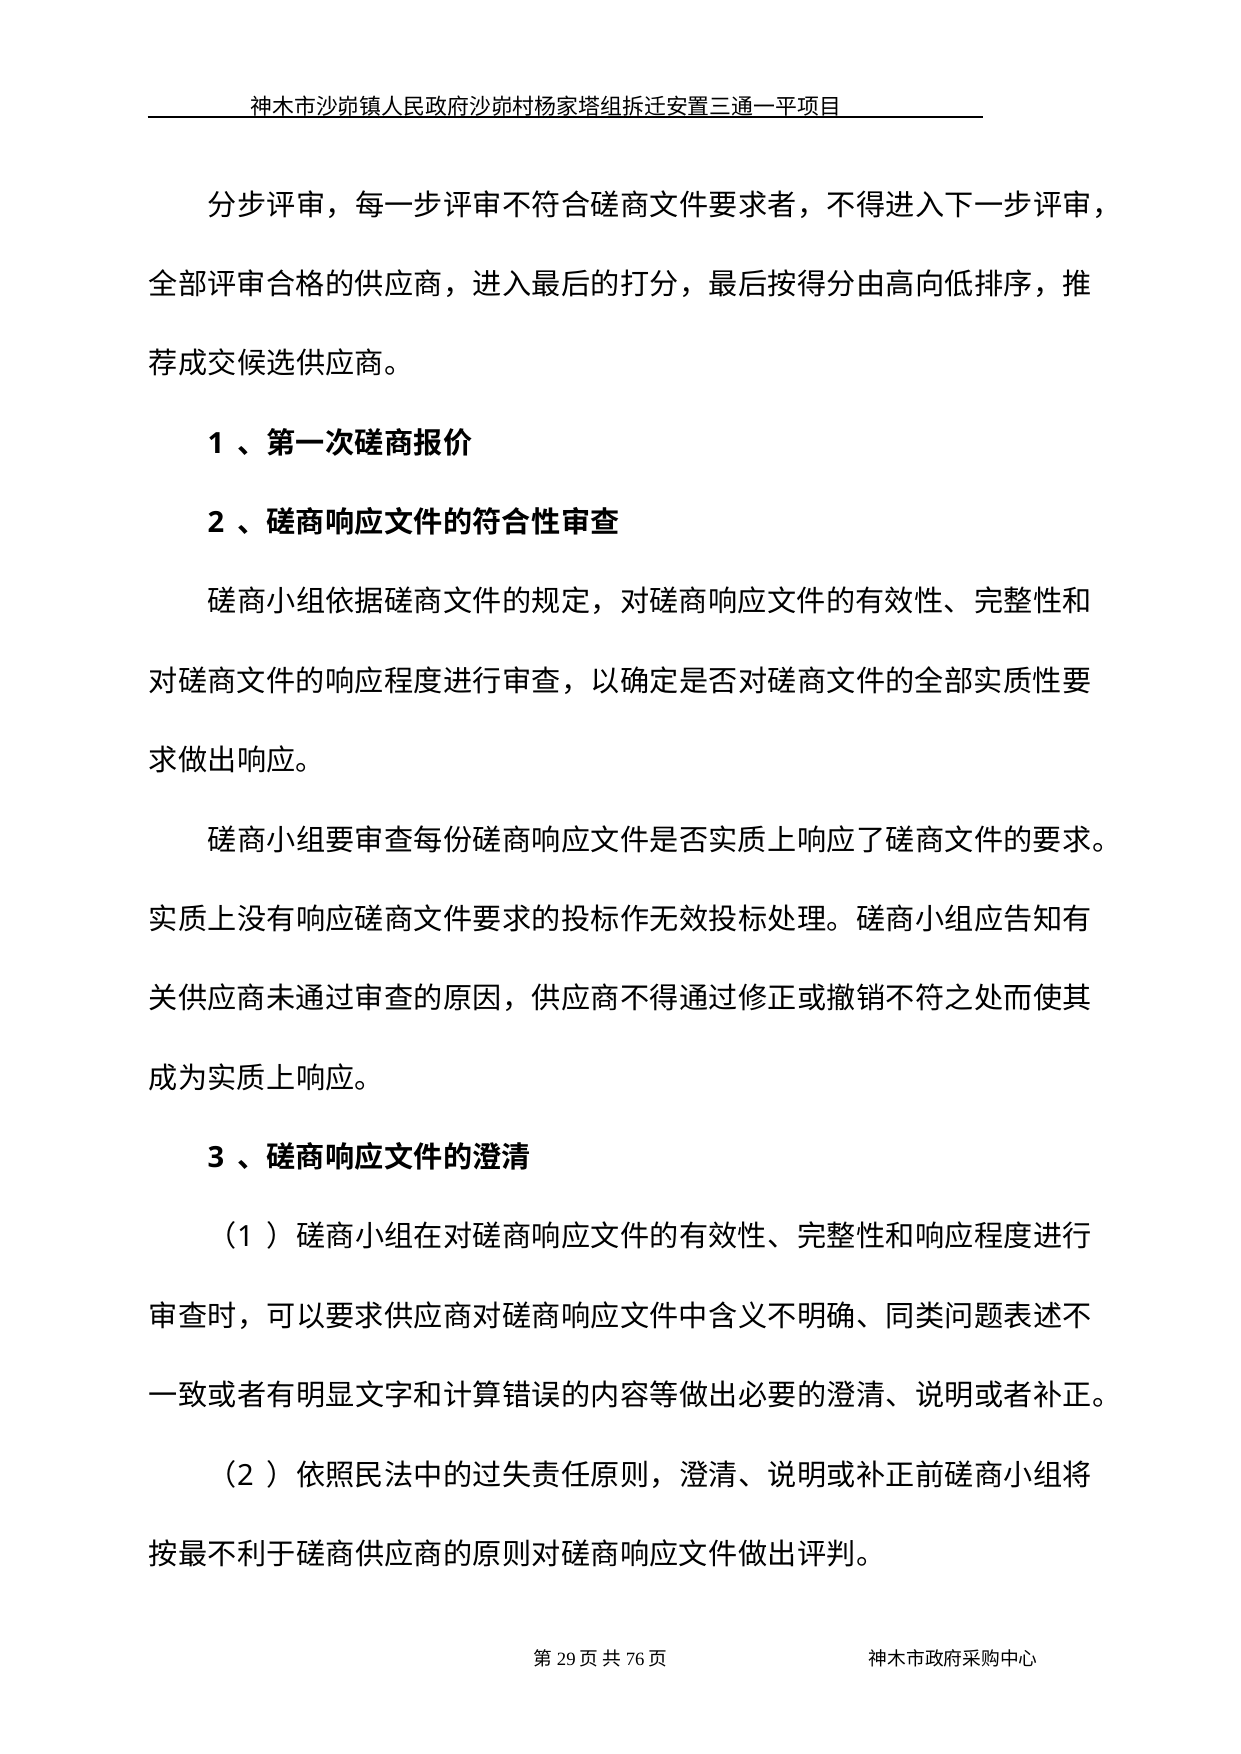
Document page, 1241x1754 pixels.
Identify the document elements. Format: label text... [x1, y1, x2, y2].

text （2）依照民法中的过失责任原则，澄清、说明或补正前磋商小组将按最不利于磋商供应商的原则对磋商响应文件做出评判。 [148, 1433, 1092, 1591]
text 2、磋商响应文件的符合性审查 [148, 480, 1092, 559]
text （1）磋商小组在对磋商响应文件的有效性、完整性和响应程度进行审查时，可以要求供应商对磋商响应文件中含义不明确、同类问题表述不一致或者有明显文字和计算错误的内容等做出必要的澄清、说明或者补正。 [148, 1194, 1092, 1433]
text 1、第一次磋商报价 [148, 401, 1092, 480]
text 3、磋商响应文件的澄清 [148, 1115, 1092, 1194]
text 磋商小组依据磋商文件的规定，对磋商响应文件的有效性、完整性和对磋商文件的响应程度进行审查，以确定是否对磋商文件的全部实质性要求做出响应。 [148, 559, 1092, 798]
text 磋商小组要审查每份磋商响应文件是否实质上响应了磋商文件的要求。实质上没有响应磋商文件要求的投标作无效投标处理。磋商小组应告知有关供应商未通过审查的原因，供应商不得通过修正或撤销不符之处而使其成为实质上响应。 [148, 798, 1092, 1115]
text 分步评审，每一步评审不符合磋商文件要求者，不得进入下一步评审，全部评审合格的供应商，进入最后的打分，最后按得分由高向低排序，推荐成交候选供应商。 [148, 163, 1092, 401]
